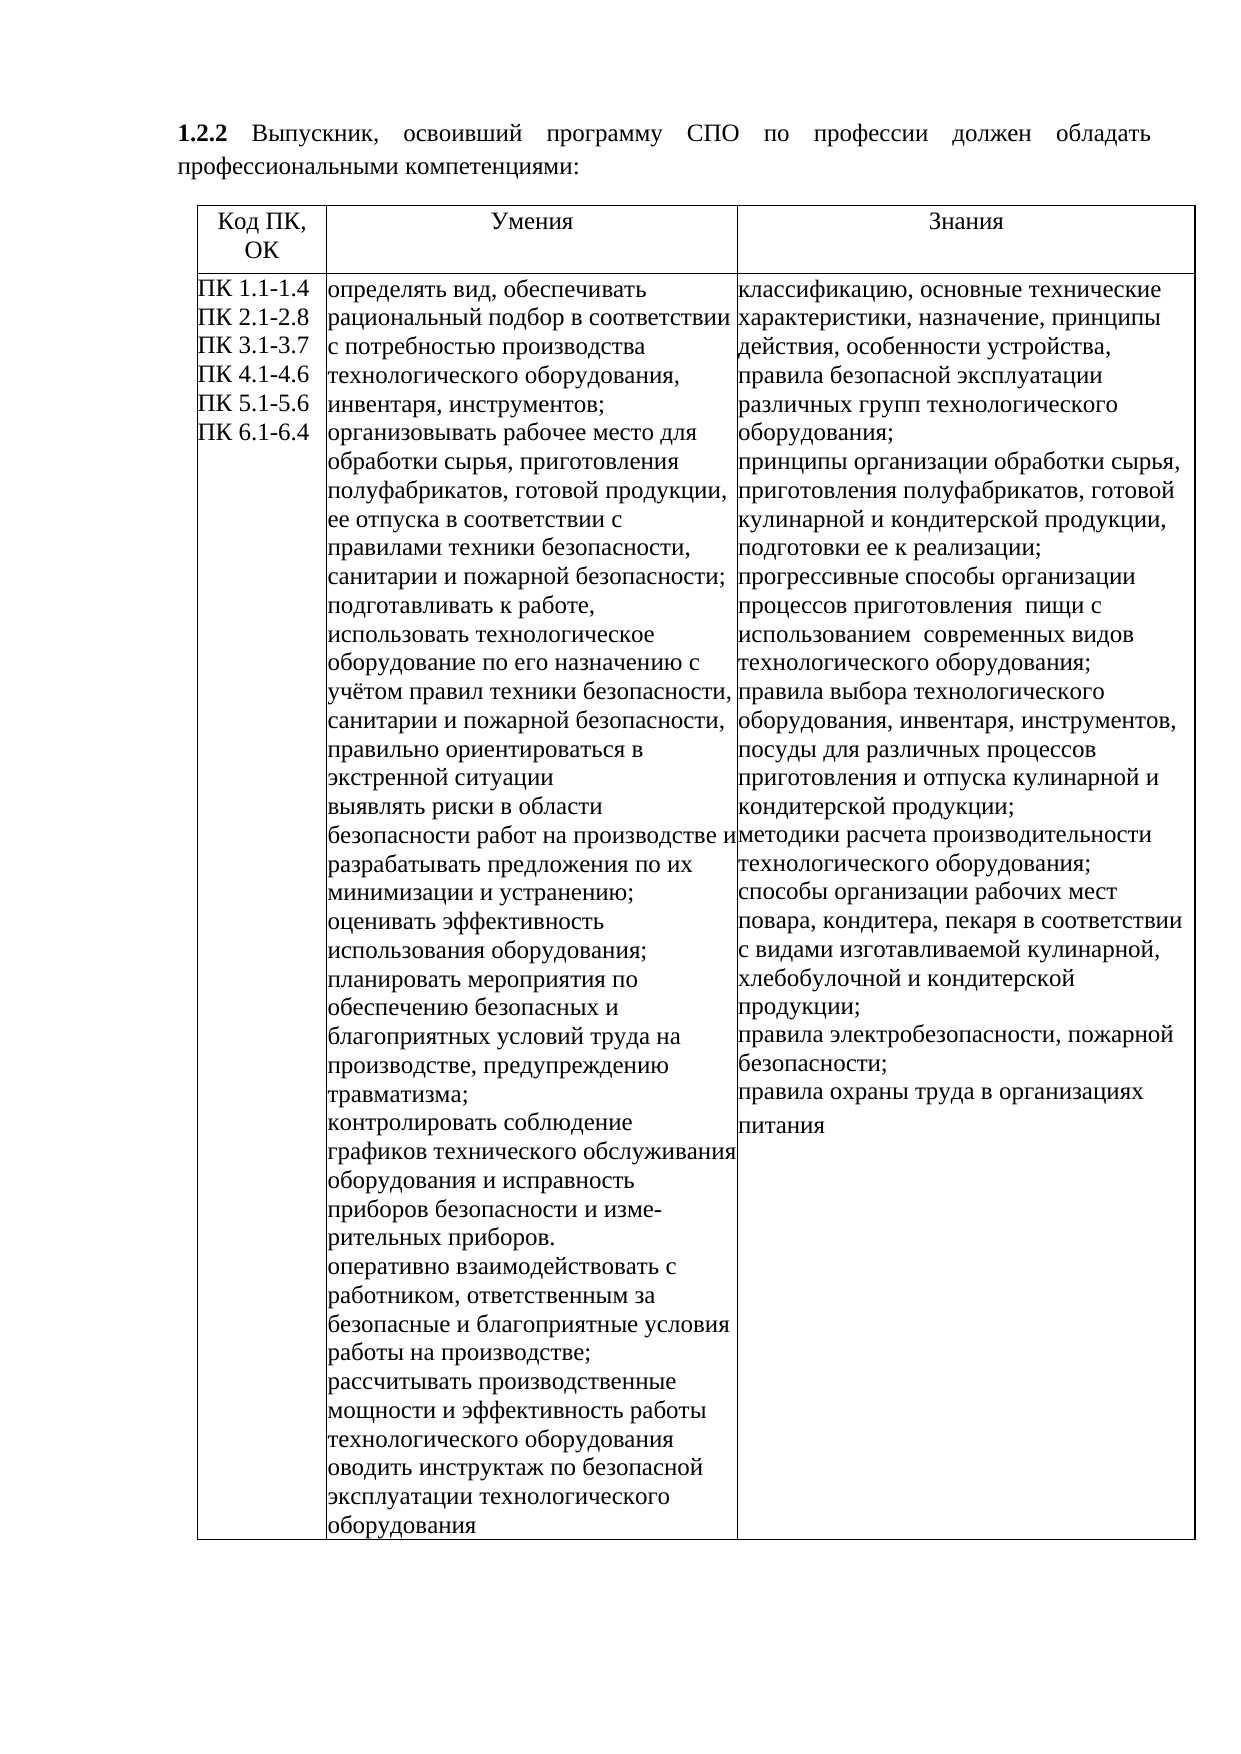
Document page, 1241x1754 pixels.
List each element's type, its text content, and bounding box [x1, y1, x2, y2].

table_header Код ПК, ОК [198, 206, 326, 273]
table_cell классификацию, основные технические характеристики, назначение, принципы действия, особенности устройства, правила безопасной эксплуатации различных групп технологического оборудования; принципы организации обработки сырья, приготовления полуфабрикатов, готовой кулинарной и кондитерской продукции, подготовки ее к реализации; прогрессивные способы организации процессов приготовления пищи с использованием современных видов технологического оборудования; правила выбора технологического оборудования, инвентаря, инструментов, посуды для различных процессов приготовления и отпуска кулинарной и кондитерской продукции; методики расчета производительности технологического оборудования; способы организации рабочих мест повара, кондитера, пекаря в соответствии с видами изготавливаемой кулинарной, хлебобулочной и кондитерской продукции; правила электробезопасности, пожарной безопасности; правила охраны труда в организациях питания [738, 274, 1194, 1539]
text 1.2.2 Выпускник, освоивший программу СПО по профессии должен обладать профессиональными компетенциями: [177, 118, 1152, 180]
table_header Умения [327, 206, 737, 273]
table_header Знания [738, 206, 1194, 273]
table_cell ПК 1.1-1.4 ПК 2.1-2.8 ПК 3.1-3.7 ПК 4.1-4.6 ПК 5.1-5.6 ПК 6.1-6.4 [198, 274, 326, 1539]
table_cell определять вид, обеспечивать рациональный подбор в соответствии с потребностью производства технологического оборудования, инвентаря, инструментов; организовывать рабочее место для обработки сырья, приготовления полуфабрикатов, готовой продукции, ее отпуска в соответствии с правилами техники безопасности, санитарии и пожарной безопасности; подготавливать к работе, использовать технологическое оборудование по его назначению с учётом правил техники безопасности, санитарии и пожарной безопасности, правильно ориентироваться в экстренной ситуации выявлять риски в области безопасности работ на производстве и разрабатывать предложения по их минимизации и устранению; оценивать эффективность использования оборудования; планировать мероприятия по обеспечению безопасных и благоприятных условий труда на производстве, предупреждению травматизма; контролировать соблюдение графиков технического обслуживания оборудования и исправность приборов безопасности и изме- рительных приборов. оперативно взаимодействовать с работником, ответственным за безопасные и благоприятные условия работы на производстве; рассчитывать производственные мощности и эффективность работы технологического оборудования оводить инструктаж по безопасной эксплуатации технологического оборудования [327, 274, 737, 1539]
